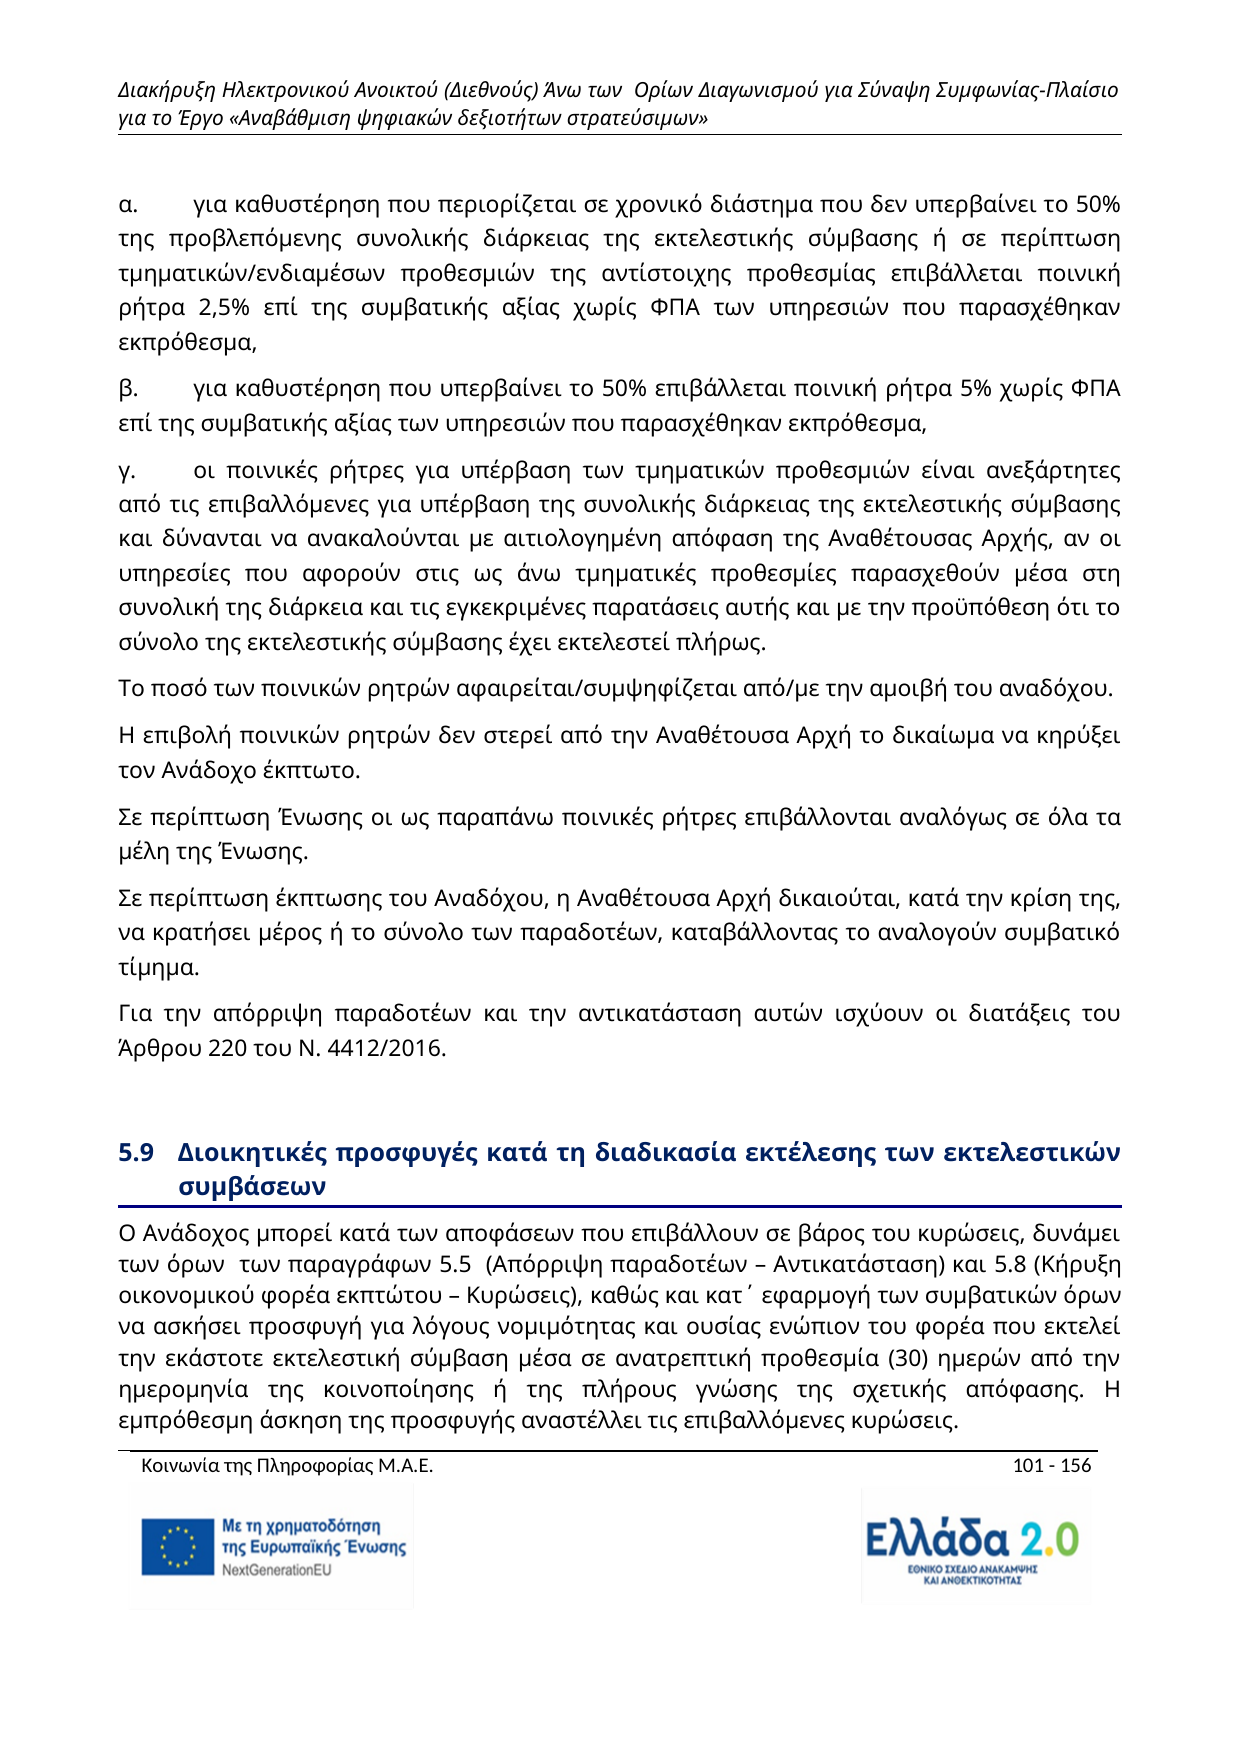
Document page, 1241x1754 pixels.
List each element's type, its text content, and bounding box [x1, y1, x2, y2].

subtitle Διοικητικές προσφυγές κατά τη διαδικασία εκτέλεσης των εκτελεστικών συμβάσεων [118, 1135, 1122, 1205]
text Σε περίπτωση έκπτωσης του Αναδόχου, η Αναθέτουσα Αρχή δικαιούται, κατά την κρίση της, να κρατήσει μέρος ή το σύνολο των παραδοτέων, καταβάλλοντας το αναλογούν συμβατικό τίμημα. [118, 882, 1122, 982]
text Ο Ανάδοχος μπορεί κατά των αποφάσεων που επιβάλλουν σε βάρος του κυρώσεις, δυνάμει των όρων των παραγράφων 5.5 (Απόρριψη παραδοτέων – Αντικατάσταση) και 5.8 (Κήρυξη οικονομικού φορέα εκπτώτου – Κυρώσεις), καθώς και κατ΄ εφαρμογή των συμβατικών όρων να ασκήσει προσφυγή για λόγους νομιμότητας και ουσίας ενώπιον του φορέα που εκτελεί την εκάστοτε εκτελεστική σύμβαση μέσα σε ανατρεπτική προθεσμία (30) ημερών από την ημερομηνία της κοινοποίησης ή της πλήρους γνώσης της σχετικής απόφασης. Η εμπρόθεσμη άσκηση της προσφυγής αναστέλλει τις επιβαλλόμενες κυρώσεις. [118, 1217, 1122, 1435]
text β. για καθυστέρηση που υπερβαίνει το 50% επιβάλλεται ποινική ρήτρα 5% χωρίς ΦΠΑ επί της συμβατικής αξίας των υπηρεσιών που παρασχέθηκαν εκπρόθεσμα, [118, 372, 1122, 438]
text α. για καθυστέρηση που περιορίζεται σε χρονικό διάστημα που δεν υπερβαίνει το 50% της προβλεπόμενης συνολικής διάρκειας της εκτελεστικής σύμβασης ή σε περίπτωση τμηματικών/ενδιαμέσων προθεσμιών της αντίστοιχης προθεσμίας επιβάλλεται ποινική ρήτρα 2,5% επί της συμβατικής αξίας χωρίς ΦΠΑ των υπηρεσιών που παρασχέθηκαν εκπρόθεσμα, [118, 188, 1122, 357]
text Το ποσό των ποινικών ρητρών αφαιρείται/συμψηφίζεται από/με την αμοιβή του αναδόχου. [118, 672, 1122, 704]
picture [118, 1478, 1092, 1670]
text Σε περίπτωση Ένωσης οι ως παραπάνω ποινικές ρήτρες επιβάλλονται αναλόγως σε όλα τα μέλη της Ένωσης. [118, 801, 1122, 866]
text γ. οι ποινικές ρήτρες για υπέρβαση των τμηματικών προθεσμιών είναι ανεξάρτητες από τις επιβαλλόμενες για υπέρβαση της συνολικής διάρκειας της εκτελεστικής σύμβασης και δύνανται να ανακαλούνται με αιτιολογημένη απόφαση της Αναθέτουσας Αρχής, αν οι υπηρεσίες που αφορούν στις ως άνω τμηματικές προθεσμίες παρασχεθούν μέσα στη συνολική της διάρκεια και τις εγκεκριμένες παρατάσεις αυτής και με την προϋπόθεση ότι το σύνολο της εκτελεστικής σύμβασης έχει εκτελεστεί πλήρως. [118, 454, 1122, 657]
text Η επιβολή ποινικών ρητρών δεν στερεί από την Αναθέτουσα Αρχή το δικαίωμα να κηρύξει τον Ανάδοχο έκπτωτο. [118, 719, 1122, 785]
text Για την απόρριψη παραδοτέων και την αντικατάσταση αυτών ισχύουν οι διατάξεις του Άρθρου 220 του Ν. 4412/2016. [118, 997, 1122, 1063]
